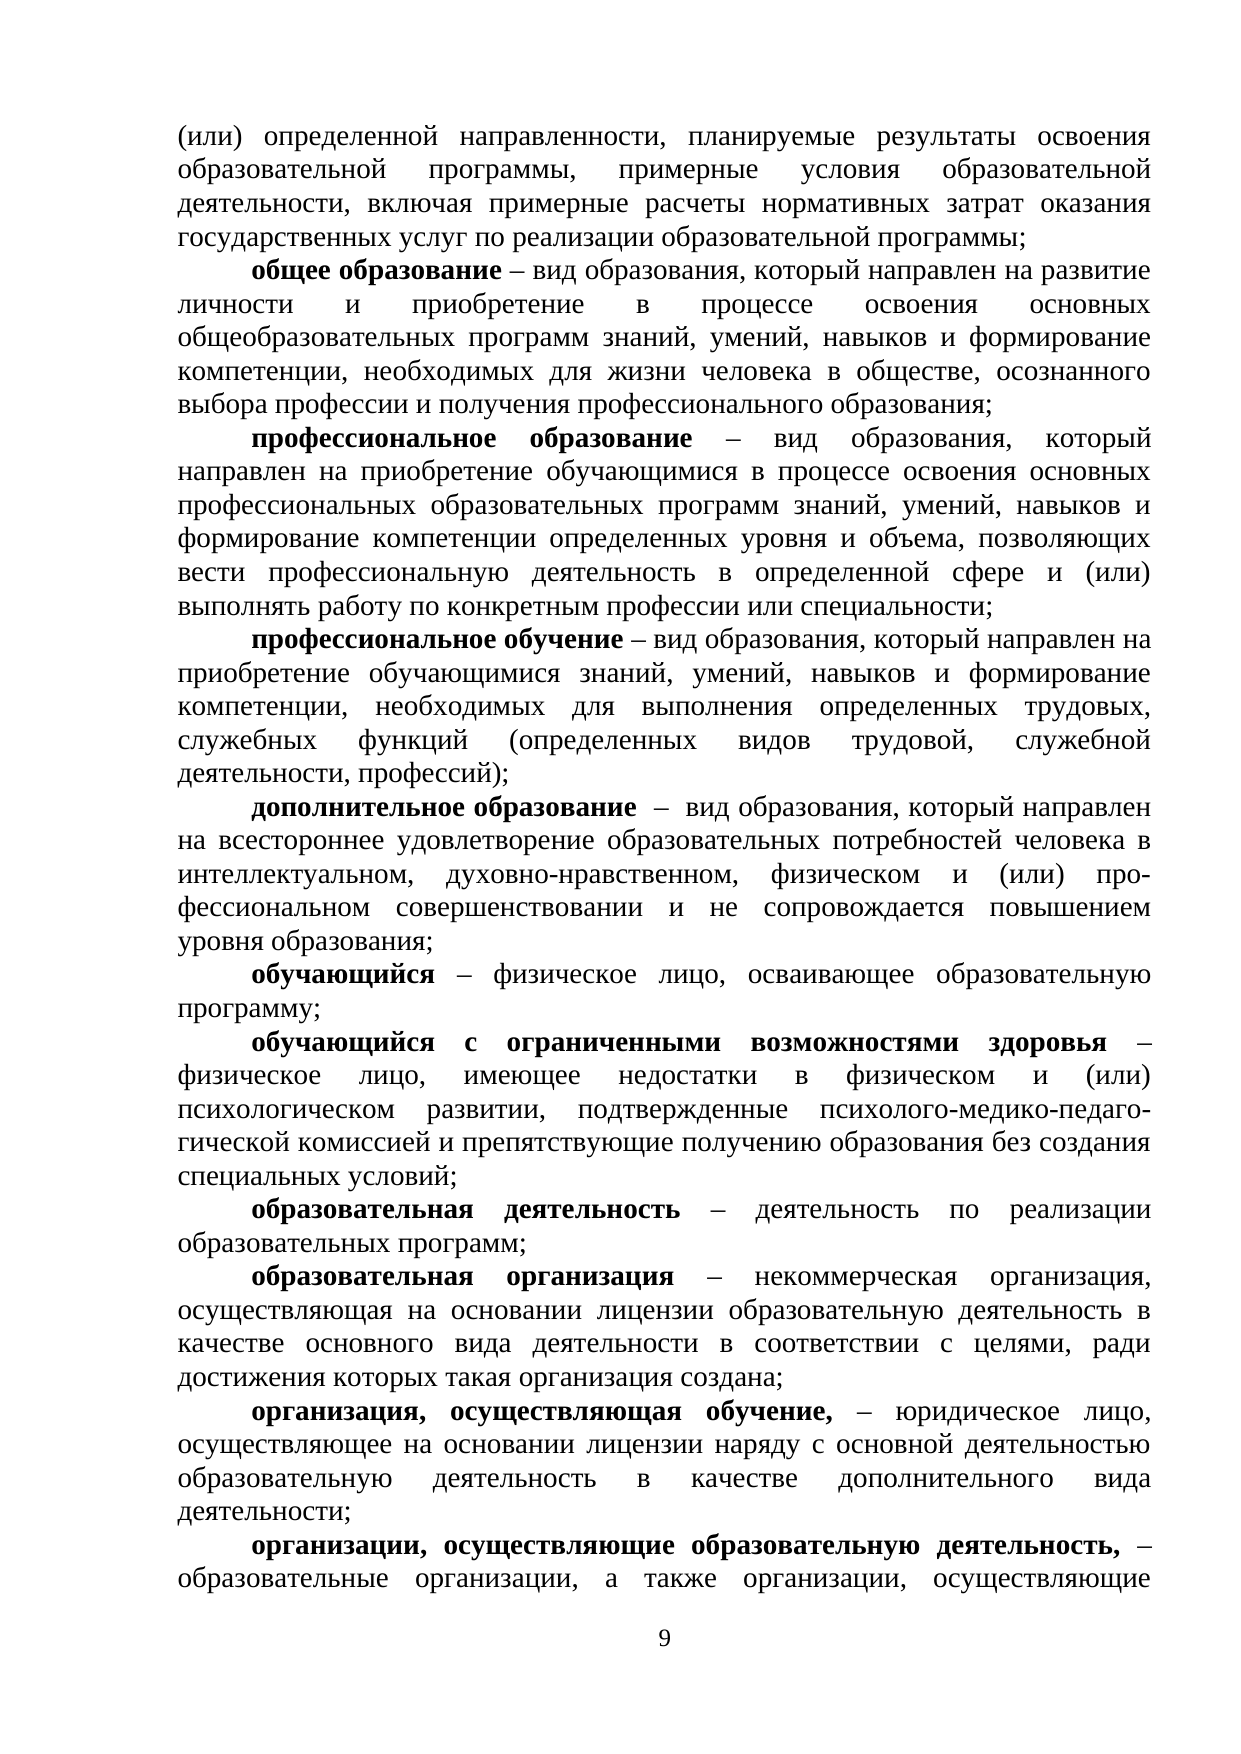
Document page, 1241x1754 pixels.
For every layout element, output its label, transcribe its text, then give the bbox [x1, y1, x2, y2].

text дополнительное образование – вид образования, который направлен на всестороннее удовлетворение образовательных потребностей человека в интеллектуальном, духовно-нравственном, физическом и (или) про-фессиональном совершенствовании и не сопровождается повышением уровня образования; [177, 789, 1152, 957]
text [177, 118, 1152, 252]
text образовательная организация – некоммерческая организация, осуществляющая на основании лицензии образовательную деятельность в качестве основного вида деятельности в соответствии с целями, ради достижения которых такая организация создана; [177, 1258, 1152, 1393]
text общее образование – вид образования, который направлен на развитие личности и приобретение в процессе освоения основных общеобразовательных программ знаний, умений, навыков и формирование компетенции, необходимых для жизни человека в обществе, осознанного выбора профессии и получения профессионального образования; [177, 252, 1152, 420]
text профессиональное обучение – вид образования, который направлен на приобретение обучающимися знаний, умений, навыков и формирование компетенции, необходимых для выполнения определенных трудовых, служебных функций (определенных видов трудовой, служебной деятельности, профессий); [177, 621, 1152, 789]
text образовательная деятельность – деятельность по реализации образовательных программ; [177, 1191, 1152, 1258]
text профессиональное образование – вид образования, который направлен на приобретение обучающимися в процессе освоения основных профессиональных образовательных программ знаний, умений, навыков и формирование компетенции определенных уровня и объема, позволяющих вести профессиональную деятельность в определенной сфере и (или) выполнять работу по конкретным профессии или специальности; [177, 420, 1152, 621]
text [177, 1527, 1152, 1594]
text обучающийся – физическое лицо, осваивающее образовательную программу; [177, 957, 1152, 1024]
text обучающийся с ограниченными возможностями здоровья – физическое лицо, имеющее недостатки в физическом и (или) психологическом развитии, подтвержденные психолого-медико-педаго-гической комиссией и препятствующие получению образования без создания специальных условий; [177, 1024, 1152, 1191]
text организация, осуществляющая обучение, – юридическое лицо, осуществляющее на основании лицензии наряду с основной деятельностью образовательную деятельность в качестве дополнительного вида деятельности; [177, 1393, 1152, 1527]
